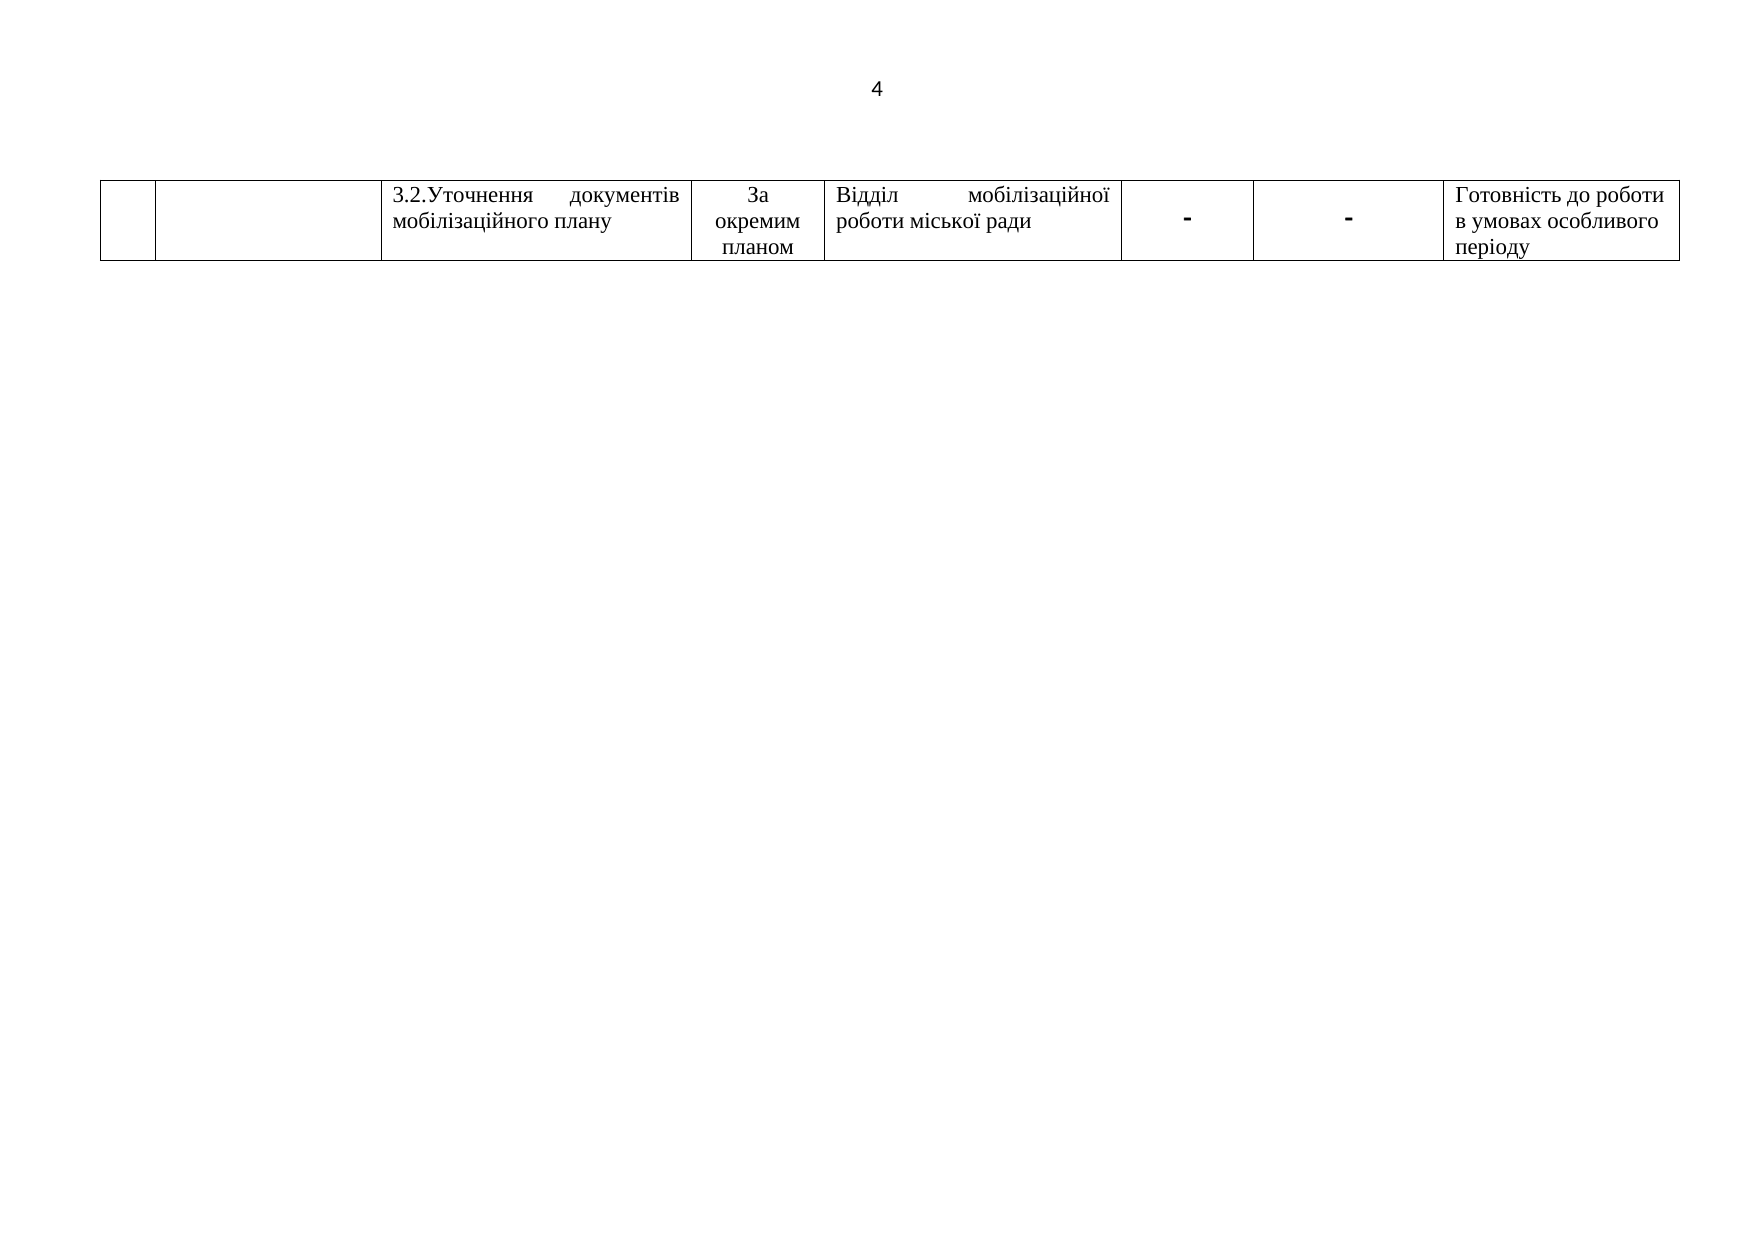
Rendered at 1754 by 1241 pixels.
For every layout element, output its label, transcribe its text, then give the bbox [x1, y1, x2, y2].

table_cell [1254, 181, 1443, 260]
table_cell Готовність до роботи в умовах особливого періоду [1444, 181, 1679, 260]
table_cell [156, 181, 381, 260]
table_cell 3.2.Уточнення документів мобілізаційного плану [382, 181, 691, 260]
table_cell Відділ мобілізаційної роботи міської ради [825, 181, 1121, 260]
table_cell За окремим планом [692, 181, 824, 260]
table_cell [101, 181, 155, 260]
table_cell [1122, 181, 1253, 260]
